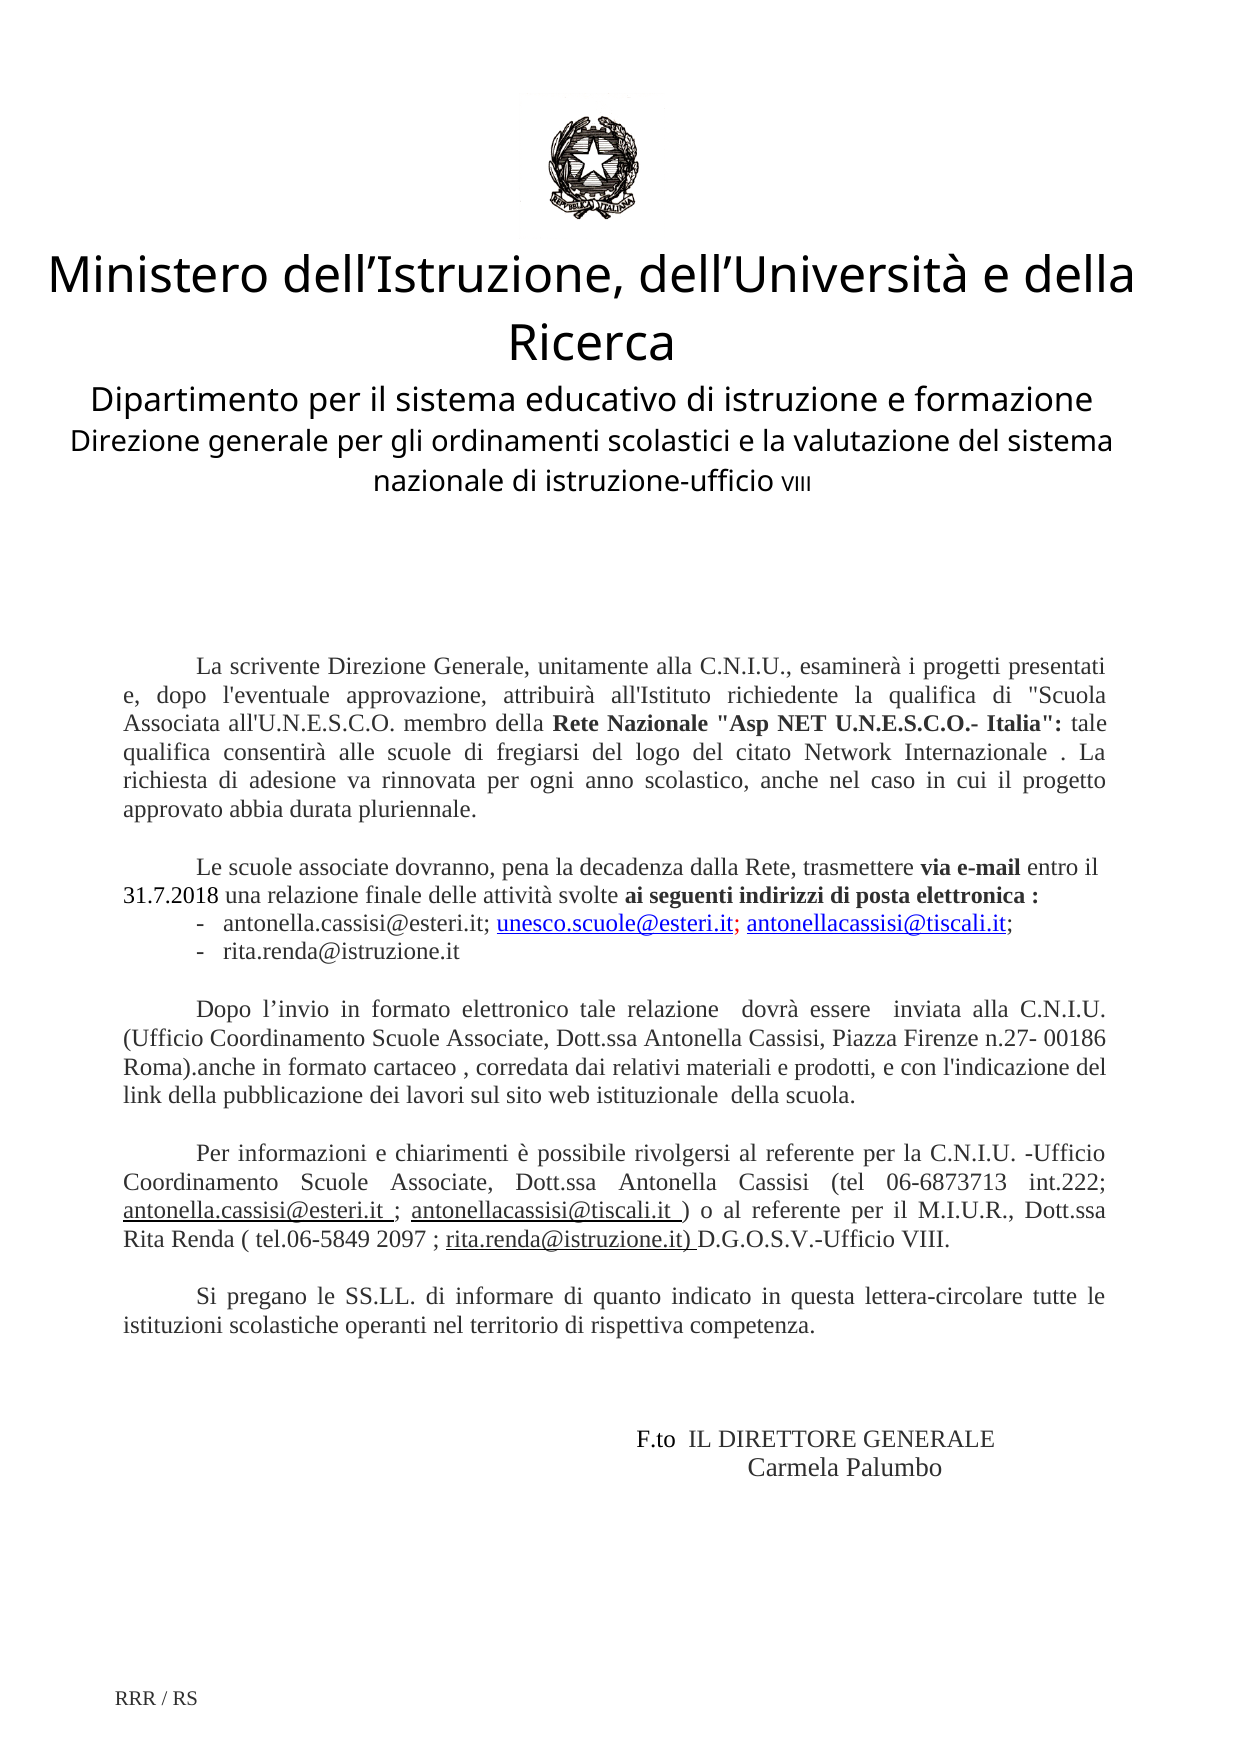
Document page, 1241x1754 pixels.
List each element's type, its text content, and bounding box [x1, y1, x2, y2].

text RRR / RS [77, 1682, 1107, 1711]
text Carmela Palumbo [686, 1453, 1107, 1482]
text - rita.renda@istruzione.it [123, 937, 1107, 965]
text Si pregano le SS.LL. di informare di quanto indicato in questa lettera-circolare tutte le istituzioni scolastiche operanti nel territorio di rispettiva competenza. [123, 1281, 1107, 1339]
text Ministero dell’Istruzione, dell’Università e della Ricerca [18, 239, 1166, 375]
picture [519, 93, 665, 239]
text La scrivente Direzione Generale, unitamente alla C.N.I.U., esaminerà i progetti presentati e, dopo l'eventuale approvazione, attribuirà all'Istituto richiedente la qualifica di "Scuola Associata all'U.N.E.S.C.O. membro della Rete Nazionale "Asp NET­ U.N.E.S.C.O.- Italia": tale qualifica consentirà alle scuole di fregiarsi del logo del citato Network Internazionale . La richiesta di adesione va rinnovata per ogni anno scolastico, anche nel caso in cui il progetto approvato abbia durata pluriennale. [123, 652, 1107, 823]
text F.to IL DIRETTORE GENERALE [623, 1425, 1107, 1453]
text Dopo l’invio in formato elettronico tale relazione dovrà essere inviata alla C.N.I.U. (Ufficio Coordinamento Scuole Associate, Dott.ssa Antonella Cassisi, Piazza Firenze n.27- 00186 Roma).anche in formato cartaceo , corredata dai relativi materiali e prodotti, e con l'indicazione del link della pubblicazione dei lavori sul sito web istituzionale della scuola. [123, 994, 1107, 1109]
text - antonella.cassisi@esteri.it; unesco.scuole@esteri.it; antonellacassisi@tiscali.it; [123, 909, 1107, 937]
text Le scuole associate dovranno, pena la decadenza dalla Rete, trasmettere via e-mail entro il 31.7.2018 una relazione finale delle attività svolte ai seguenti indirizzi di posta elettronica : [123, 852, 1107, 909]
text Dipartimento per il sistema educativo di istruzione e formazione [18, 375, 1166, 421]
text Per informazioni e chiarimenti è possibile rivolgersi al referente per la C.N.I.U. -Ufficio Coordinamento Scuole Associate, Dott.ssa Antonella Cassisi (tel 06-6873713 int.222; antonella.cassisi@esteri.it ; antonellacassisi@tiscali.it ) o al referente per il M.I.U.R., Dott.ssa Rita Renda ( tel.06-5849 2097 ; rita.renda@istruzione.it) D.G.O.S.V.-Ufficio VIII. [123, 1138, 1107, 1252]
text Direzione generale per gli ordinamenti scolastici e la valutazione del sistema nazionale di istruzione-ufficio VIII [18, 421, 1166, 500]
